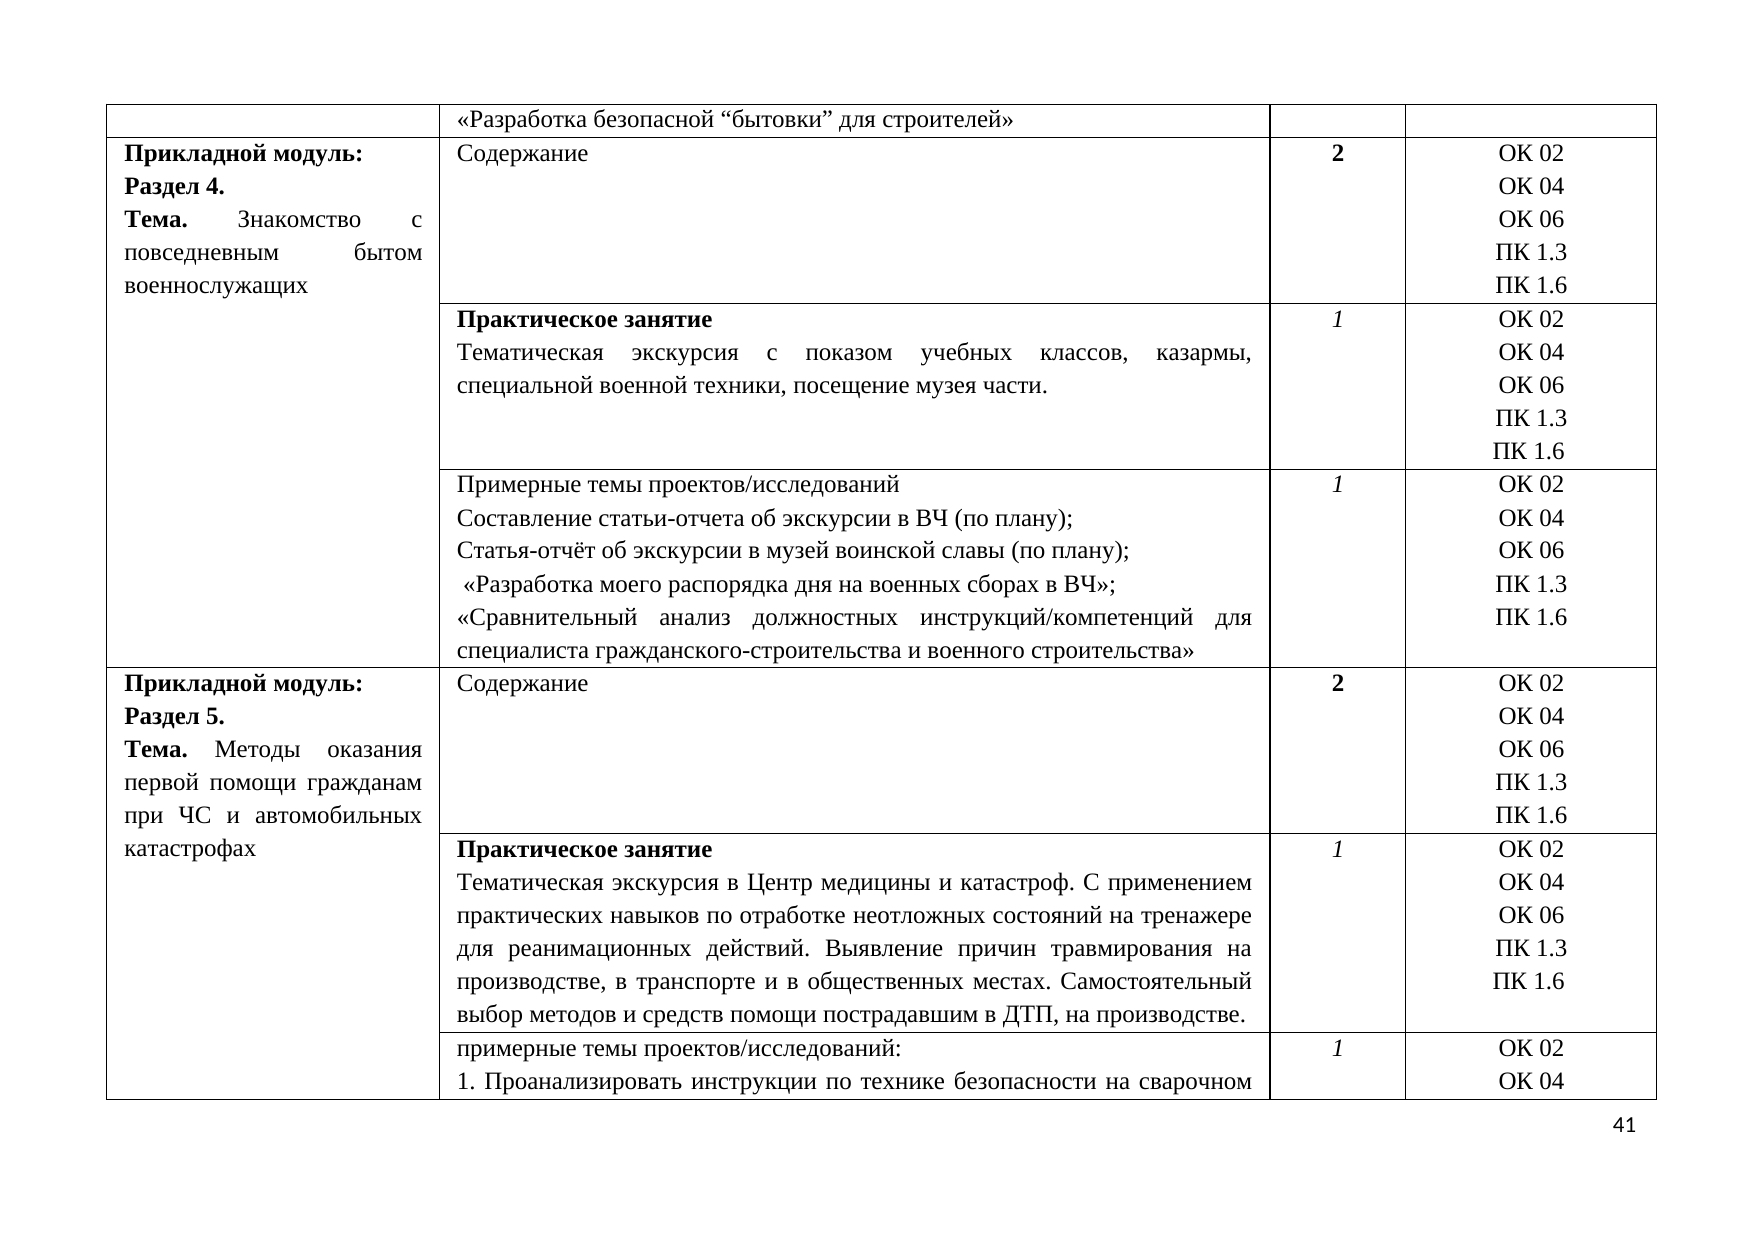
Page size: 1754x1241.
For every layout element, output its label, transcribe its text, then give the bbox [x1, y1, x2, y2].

table_cell 1 [1271, 470, 1405, 667]
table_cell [440, 1033, 1269, 1098]
table_cell 2 [1271, 138, 1405, 303]
table_cell 2 [1271, 668, 1405, 833]
table_cell ОК 02 ОК 04 ОК 06 ПК 1.3 ПК 1.6 [1406, 470, 1656, 667]
table_cell ОК 02 ОК 04 ОК 06 ПК 1.3 ПК 1.6 [1406, 834, 1656, 1032]
table_cell 1 [1271, 834, 1405, 1032]
table_cell 1 [1271, 105, 1405, 137]
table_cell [1406, 1033, 1656, 1098]
table_cell Практическое занятие Тематическая экскурсия с показом учебных классов, казармы, специальной военной техники, посещение музея части. [440, 304, 1269, 468]
table_cell Прикладной модуль: Раздел 4. Тема. Знакомство с повседневным бытом военнослужащих [107, 138, 439, 667]
table_cell ОК 02 ОК 04 ОК 06 ПК 1.3 ПК 1.6 [1406, 304, 1656, 468]
table_cell Прикладной модуль: Раздел 5. Тема. Методы оказания первой помощи гражданам при ЧС и автомобильных катастрофах [107, 668, 439, 1098]
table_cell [1406, 105, 1656, 137]
table_cell Содержание [440, 138, 1269, 303]
table_cell Примерные темы проектов/исследований Составление статьи-отчета об экскурсии в ВЧ (по плану); Статья-отчёт об экскурсии в музей воинской славы (по плану); «Разработка моего распорядка дня на военных сборах в ВЧ»; «Сравнительный анализ должностных инструкций/компетенций для специалиста гражданского-строительства и военного строительства» [440, 470, 1269, 667]
table_cell ОК 02 ОК 04 ОК 06 ПК 1.3 ПК 1.6 [1406, 138, 1656, 303]
table_cell 1 [1271, 1033, 1405, 1098]
table_cell ОК 02 ОК 04 ОК 06 ПК 1.3 ПК 1.6 [1406, 668, 1656, 833]
table_cell Содержание [440, 668, 1269, 833]
table_cell 1 [1271, 304, 1405, 468]
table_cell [440, 105, 1269, 137]
table_cell Практическое занятие Тематическая экскурсия в Центр медицины и катастроф. С применением практических навыков по отработке неотложных состояний на тренажере для реанимационных действий. Выявление причин травмирования на производстве, в транспорте и в общественных местах. Самостоятельный выбор методов и средств помощи пострадавшим в ДТП, на производстве. [440, 834, 1269, 1032]
